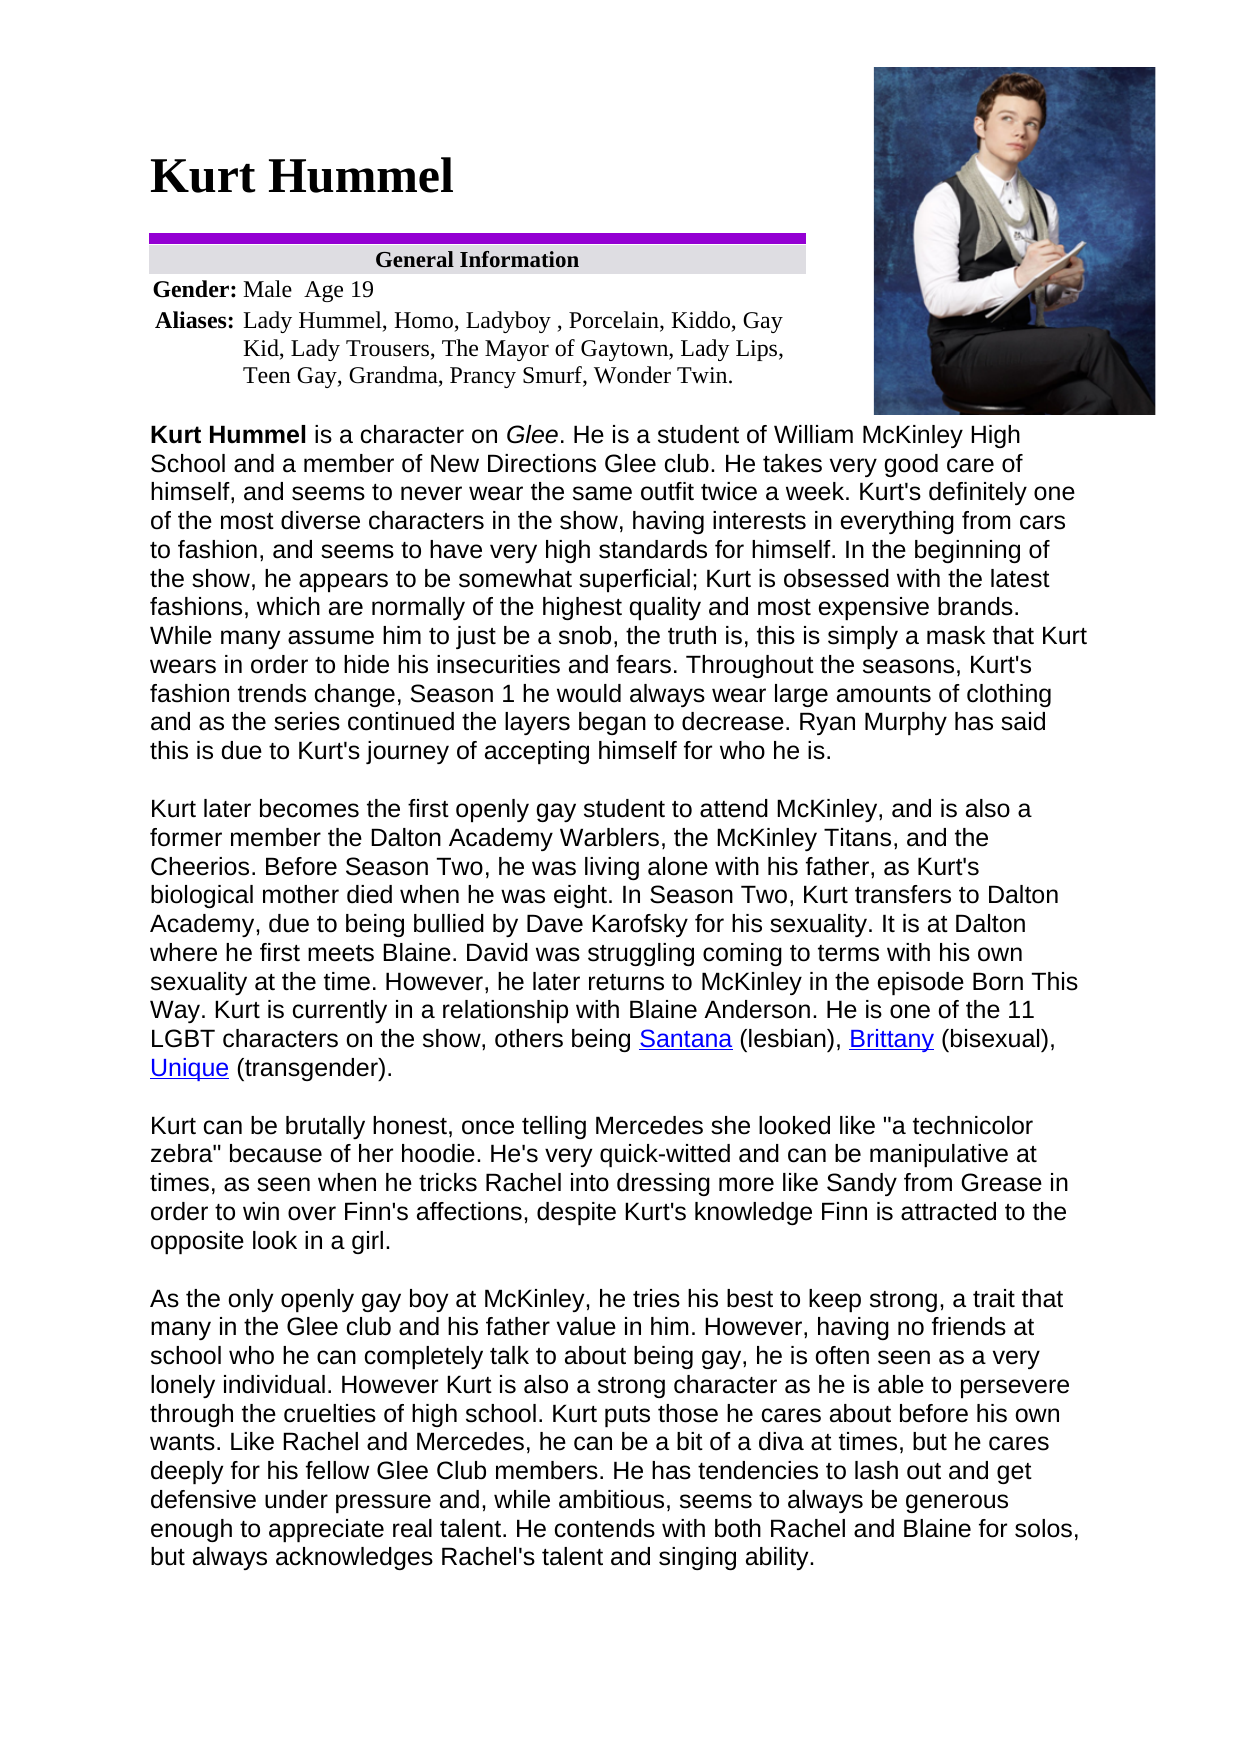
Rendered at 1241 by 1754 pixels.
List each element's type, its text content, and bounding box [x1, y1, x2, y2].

table_cell Aliases: [149, 305, 241, 391]
text Kurt can be brutally honest, once telling Mercedes she looked like "a technicolor zebra" because of her hoodie. He's very quick-witted and can be manipulative at times, as seen when he tricks Rachel into dressing more like Sandy from Grease in order to win over Finn's affections, despite Kurt's knowledge Finn is attracted to the opposite look in a girl. [150, 1111, 1090, 1254]
picture [873, 67, 1156, 415]
text Kurt Hummel [150, 146, 873, 203]
table_cell Male Age 19 [241, 274, 806, 305]
text Kurt later becomes the first openly gay student to attend McKinley, and is also a former member the Dalton Academy Warblers, the McKinley Titans, and the Cheerios. Before Season Two, he was living alone with his father, as Kurt's biological mother died when he was eight. In Season Two, Kurt transfers to Dalton Academy, due to being bullied by Dave Karofsky for his sexuality. It is at Dalton where he first meets Blaine. David was struggling coming to terms with his own sexuality at the time. However, he later returns to McKinley in the episode Born This Way. Kurt is currently in a relationship with Blaine Anderson. He is one of the 11 LGBT characters on the show, others being Santana (lesbian), Brittany (bisexual), Unique (transgender). [150, 794, 1090, 1081]
text Kurt Hummel is a character on Glee. He is a student of William McKinley High School and a member of New Directions Glee club. He takes very good care of himself, and seems to never wear the same outfit twice a week. Kurt's definitely one of the most diverse characters in the show, having interests in everything from cars to fashion, and seems to have very high standards for himself. In the beginning of the show, he appears to be somewhat superficial; Kurt is obsessed with the latest fashions, which are normally of the highest quality and most expensive brands. While many assume him to just be a snob, the truth is, this is simply a mask that Kurt wears in order to hide his insecurities and fears. Throughout the seasons, Kurt's fashion trends change, Season 1 he would always wear large amounts of clothing and as the series continued the layers began to decrease. Ryan Murphy has said this is due to Kurt's journey of accepting himself for who he is. [150, 420, 1090, 765]
table_cell Lady Hummel, Homo, Ladyboy , Porcelain, Kiddo, Gay Kid, Lady Trousers, The Mayor of Gaytown, Lady Lips, Teen Gay, Grandma, Prancy Smurf, Wonder Twin. [241, 305, 806, 391]
table_header [149, 233, 806, 244]
text As the only openly gay boy at McKinley, he tries his best to keep strong, a trait that many in the Glee club and his father value in him. However, having no friends at school who he can completely talk to about being gay, he is often seen as a very lonely individual. However Kurt is also a strong character as he is able to persevere through the cruelties of high school. Kurt puts those he cares about before his own wants. Like Rachel and Mercedes, he can be a bit of a diva at times, but he cares deeply for his fellow Glee Club members. He has tendencies to lash out and get defensive under pressure and, while ambitious, seems to always be generous enough to appreciate real talent. He contends with both Rachel and Blaine for solos, but always acknowledges Rachel's talent and singing ability. [150, 1283, 1090, 1571]
table_cell Gender: [149, 274, 241, 305]
table_cell General Information [149, 245, 806, 274]
